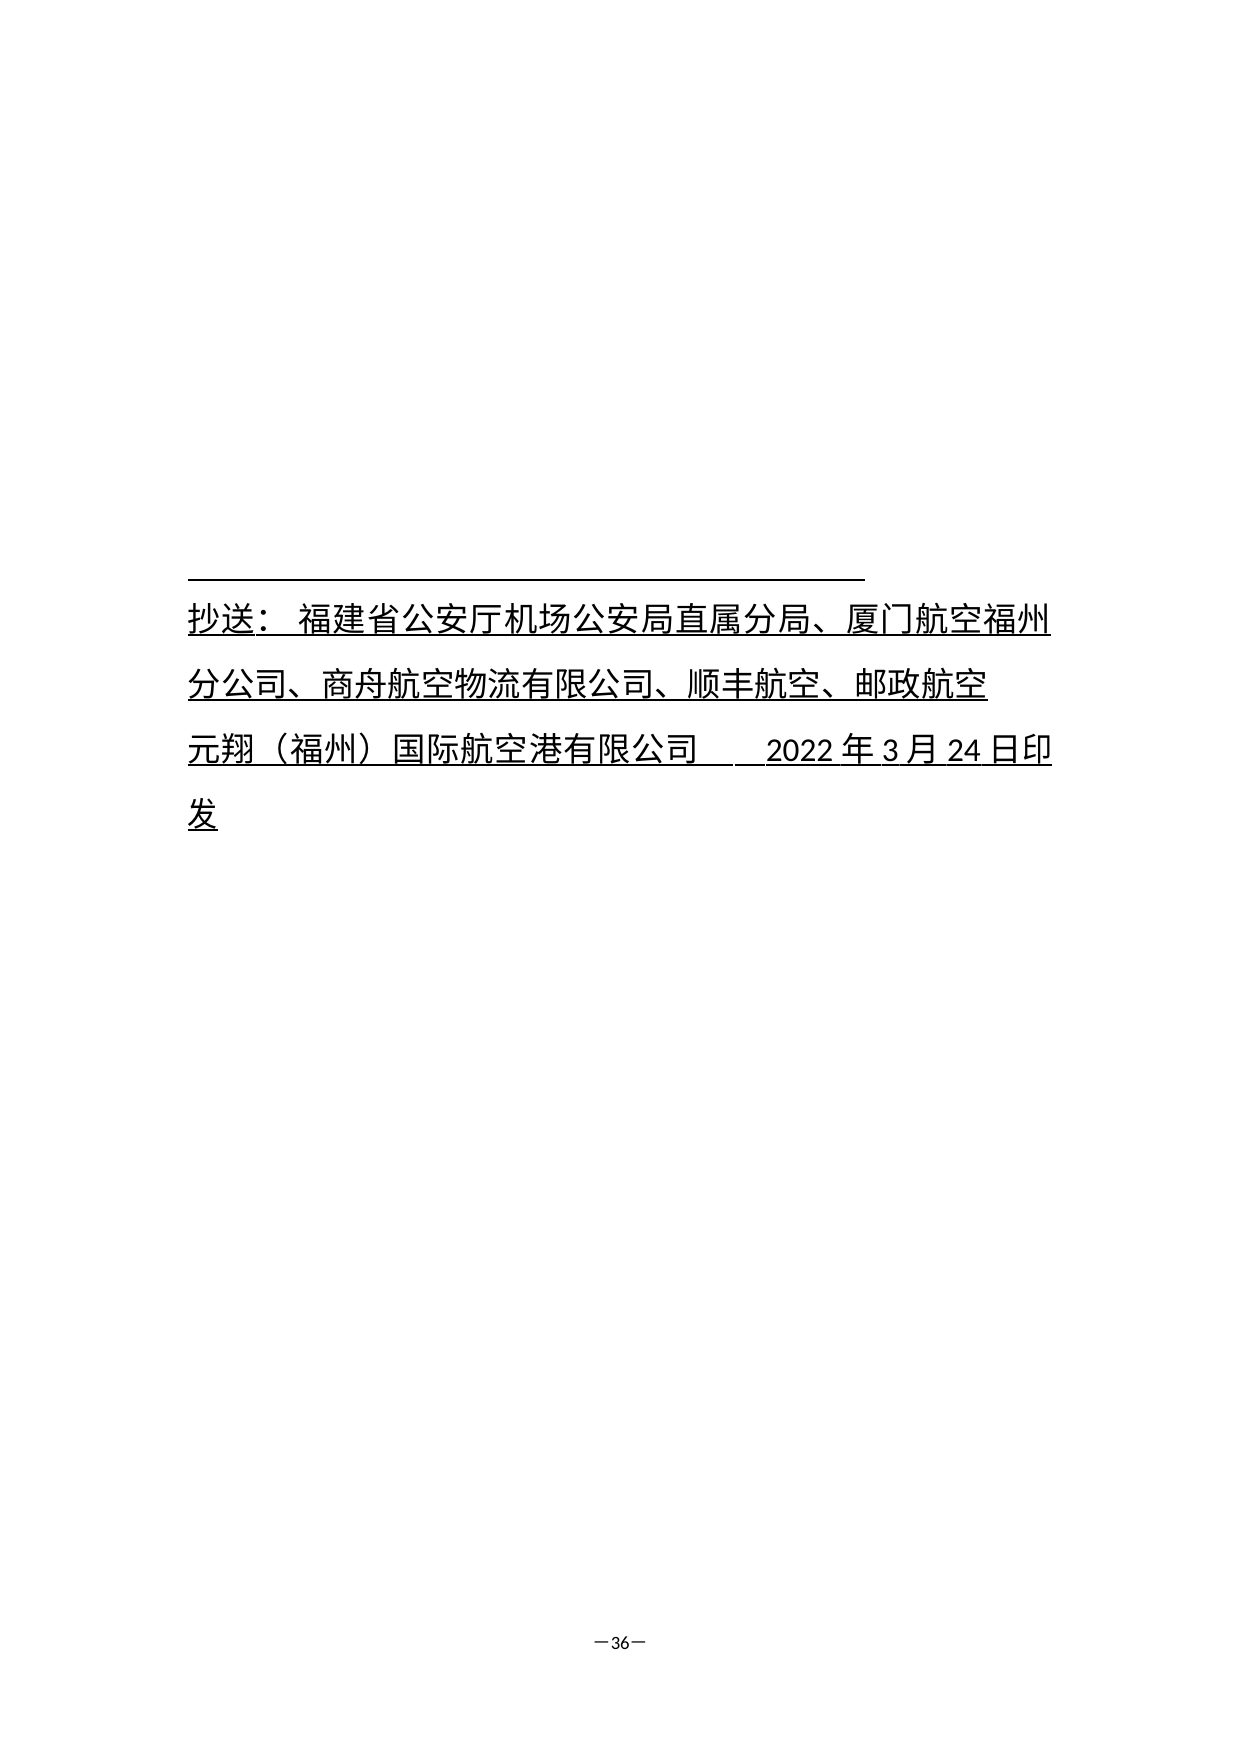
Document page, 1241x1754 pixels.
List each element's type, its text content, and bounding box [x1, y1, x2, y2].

text 元翔（福州）国际航空港有限公司 2022年3月24日印发 [187, 714, 1053, 844]
text 抄送： 福建省公安厅机场公安局直属分局、厦门航空福州分公司、商舟航空物流有限公司、顺丰航空、邮政航空 [187, 584, 1053, 714]
